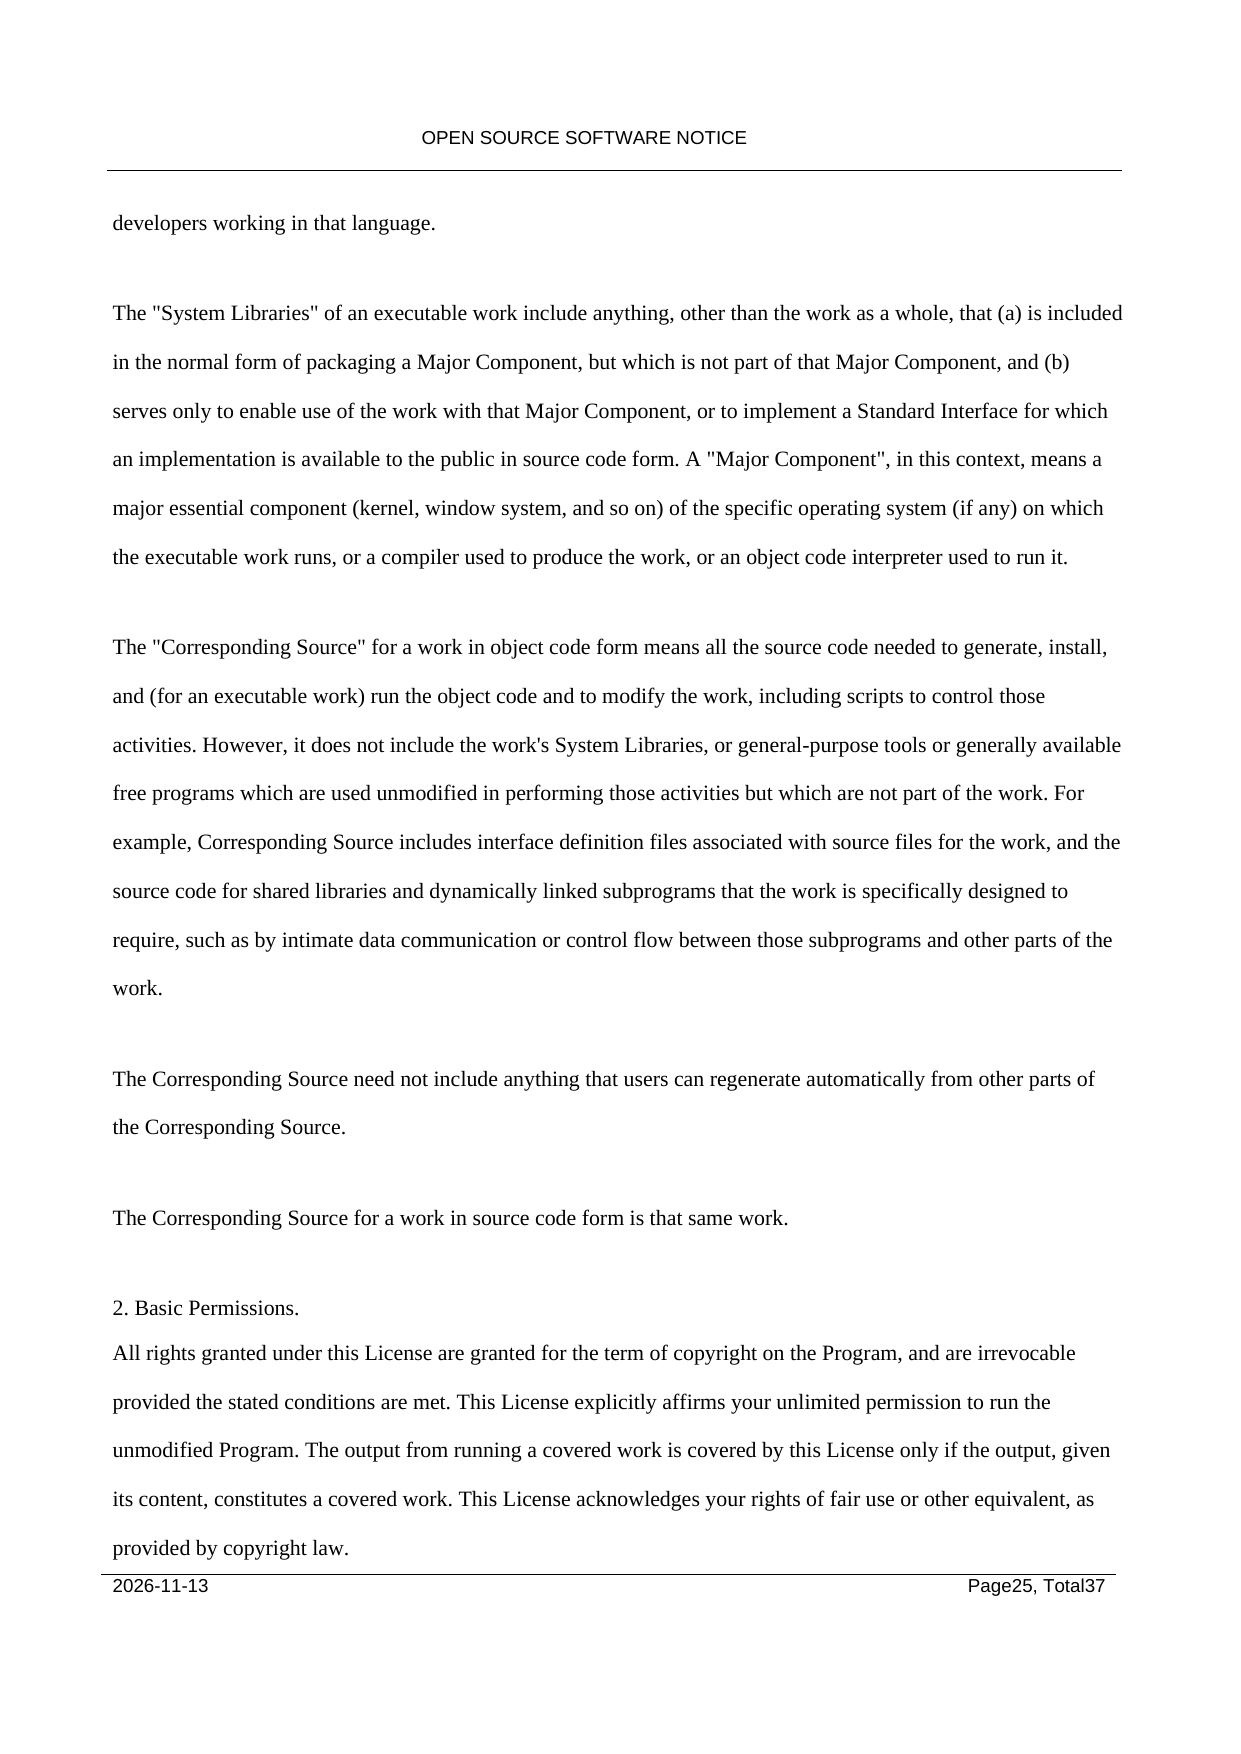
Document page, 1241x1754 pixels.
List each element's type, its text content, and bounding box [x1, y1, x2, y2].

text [112, 206, 1128, 239]
text The Corresponding Source for a work in source code form is that same work. [112, 1201, 1128, 1233]
text The "System Libraries" of an executable work include anything, other than the work as a whole, that (a) is included in the normal form of packaging a Major Component, but which is not part of that Major Component, and (b) serves only to enable use of the work with that Major Component, or to implement a Standard Interface for which an implementation is available to the public in source code form. A "Major Component", in this context, means a major essential component (kernel, window system, and so on) of the specific operating system (if any) on which the executable work runs, or a compiler used to produce the work, or an object code interpreter used to run it. [112, 297, 1128, 573]
text The "Corresponding Source" for a work in object code form means all the source code needed to generate, install, and (for an executable work) run the object code and to modify the work, including scripts to control those activities. However, it does not include the work's System Libraries, or general-purpose tools or generally available free programs which are used unmodified in performing those activities but which are not part of the work. For example, Corresponding Source includes interface definition files associated with source files for the work, and the source code for shared libraries and dynamically linked subprograms that the work is specifically designed to require, such as by intimate data communication or control flow between those subprograms and other parts of the work. [112, 631, 1128, 1004]
text The Corresponding Source need not include anything that users can regenerate automatically from other parts of the Corresponding Source. [112, 1062, 1128, 1143]
text 2. Basic Permissions. [112, 1291, 1128, 1324]
text All rights granted under this License are granted for the term of copyright on the Program, and are irrevocable provided the stated conditions are met. This License explicitly affirms your unlimited permission to run the unmodified Program. The output from running a covered work is covered by this License only if the output, given its content, constitutes a covered work. This License acknowledges your rights of fair use or other equivalent, as provided by copyright law. [112, 1336, 1128, 1564]
